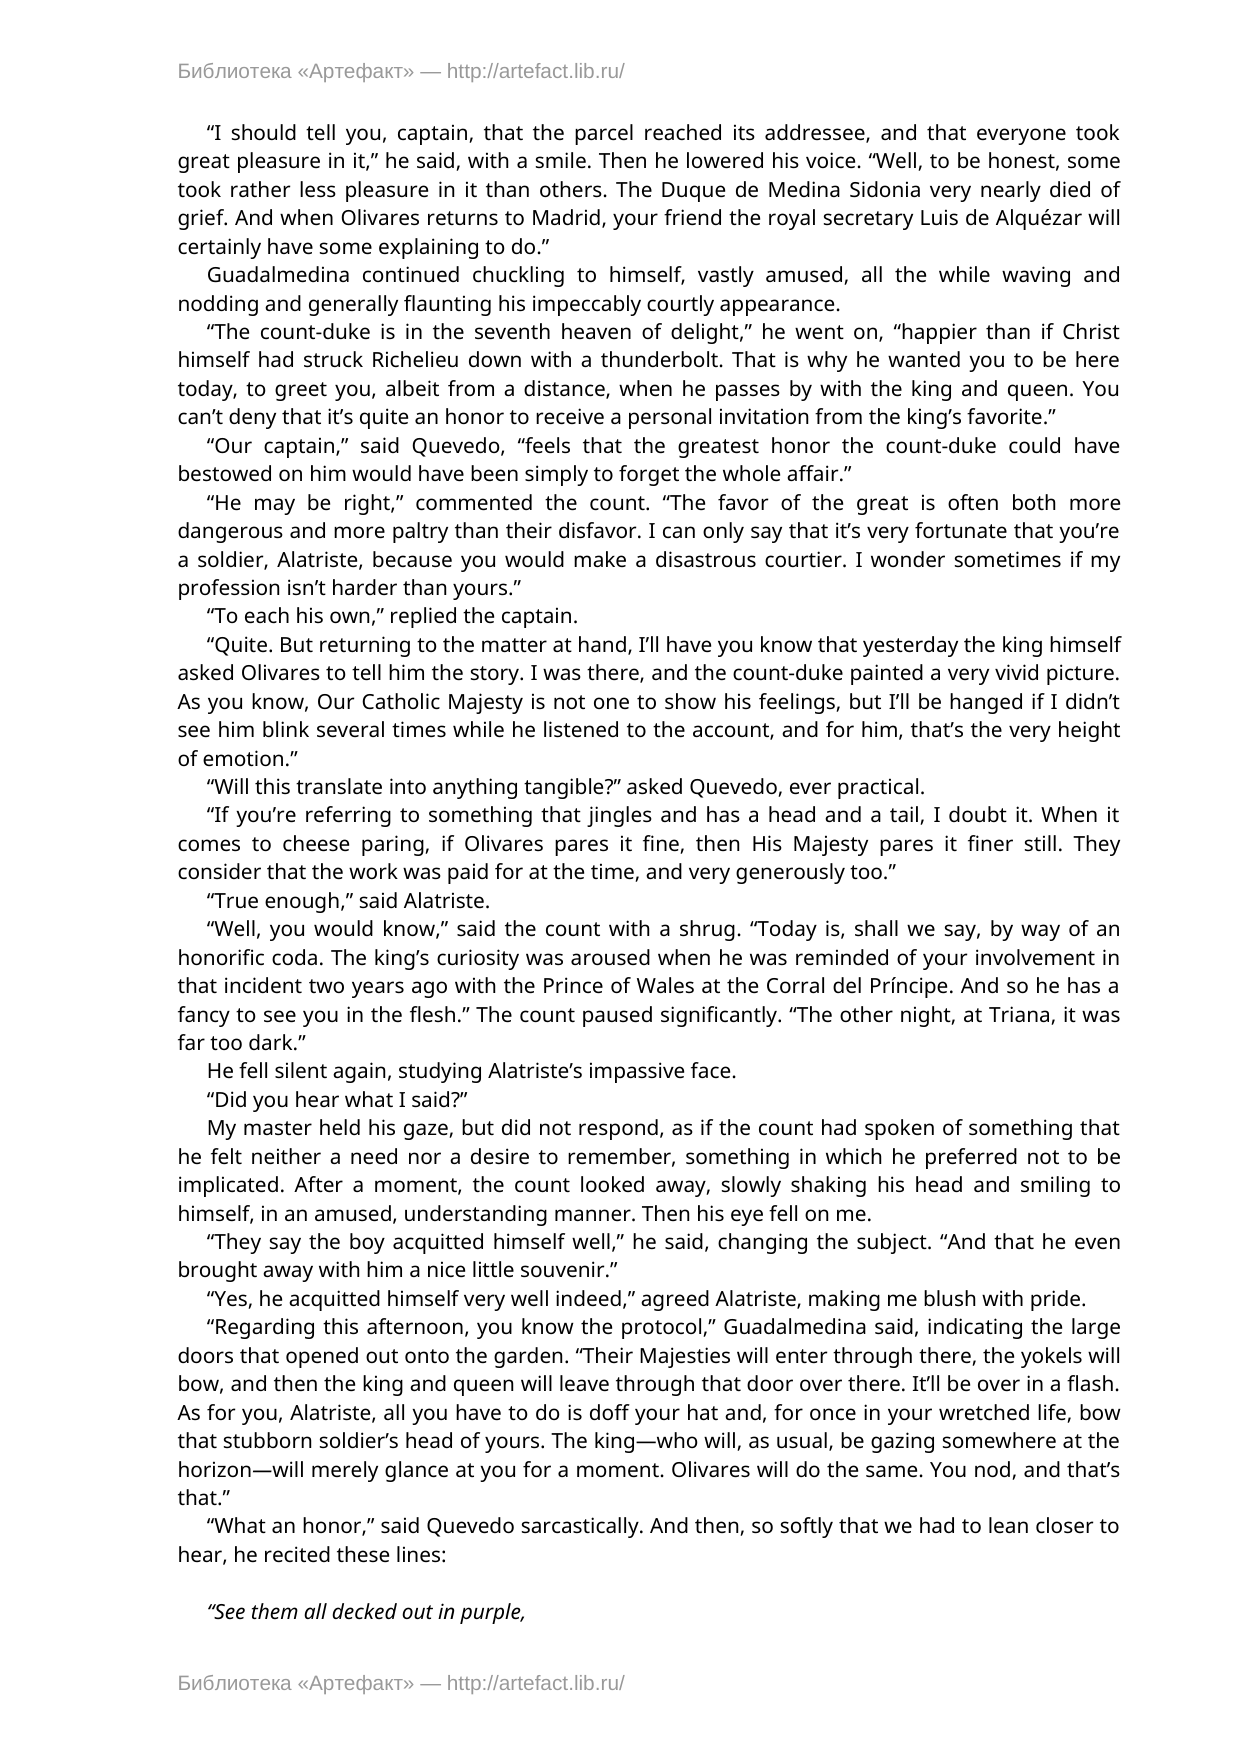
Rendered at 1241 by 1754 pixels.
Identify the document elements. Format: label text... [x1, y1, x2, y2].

text Guadalmedina continued chuckling to himself, vastly amused, all the while waving and nodding and generally flaunting his impeccably courtly appearance. [177, 260, 1122, 317]
text “What an honor,” said Quevedo sarcastically. And then, so softly that we had to lean closer to hear, he recited these lines: [177, 1512, 1122, 1568]
text My master held his gaze, but did not respond, as if the count had spoken of something that he felt neither a need nor a desire to remember, something in which he preferred not to be implicated. After a moment, the count looked away, slowly shaking his head and smiling to himself, in an amused, understanding manner. Then his eye fell on me. [177, 1113, 1122, 1227]
text He fell silent again, studying Alatriste’s impassive face. [177, 1057, 1122, 1085]
text “See them all decked out in purple, [177, 1597, 1122, 1625]
text “Will this translate into anything tangible?” asked Quevedo, ever practical. [177, 772, 1122, 801]
text “I should tell you, captain, that the parcel reached its addressee, and that everyone took great pleasure in it,” he said, with a smile. Then he lowered his voice. “Well, to be honest, some took rather less pleasure in it than others. The Duque de Medina Sidonia very nearly died of grief. And when Olivares returns to Madrid, your friend the royal secretary Luis de Alquézar will certainly have some explaining to do.” [177, 118, 1122, 260]
text “Regarding this afternoon, you know the protocol,” Guadalmedina said, indicating the large doors that opened out onto the garden. “Their Majesties will enter through there, the yokels will bow, and then the king and queen will leave through that door over there. It’ll be over in a flash. As for you, Alatriste, all you have to do is doff your hat and, for once in your wretched life, bow that stubborn soldier’s head of yours. The king—who will, as usual, be gazing somewhere at the horizon—will merely glance at you for a moment. Olivares will do the same. You nod, and that’s that.” [177, 1312, 1122, 1512]
text “Yes, he acquitted himself very well indeed,” agreed Alatriste, making me blush with pride. [177, 1284, 1122, 1312]
text “True enough,” said Alatriste. [177, 886, 1122, 914]
text “If you’re referring to something that jingles and has a head and a tail, I doubt it. When it comes to cheese paring, if Olivares pares it fine, then His Majesty pares it finer still. They consider that the work was paid for at the time, and very generously too.” [177, 801, 1122, 886]
text “Quite. But returning to the matter at hand, I’ll have you know that yesterday the king himself asked Olivares to tell him the story. I was there, and the count-duke painted a very vivid picture. As you know, Our Catholic Majesty is not one to show his feelings, but I’ll be hanged if I didn’t see him blink several times while he listened to the account, and for him, that’s the very height of emotion.” [177, 630, 1122, 772]
text “To each his own,” replied the captain. [177, 602, 1122, 630]
text “Did you hear what I said?” [177, 1085, 1122, 1113]
text “He may be right,” commented the count. “The favor of the great is often both more dangerous and more paltry than their disfavor. I can only say that it’s very fortunate that you’re a soldier, Alatriste, because you would make a disastrous courtier. I wonder sometimes if my profession isn’t harder than yours.” [177, 488, 1122, 602]
text “Well, you would know,” said the count with a shrug. “Today is, shall we say, by way of an honorific coda. The king’s curiosity was aroused when he was reminded of your involvement in that incident two years ago with the Prince of Wales at the Corral del Príncipe. And so he has a fancy to see you in the flesh.” The count paused significantly. “The other night, at Triana, it was far too dark.” [177, 914, 1122, 1057]
text “They say the boy acquitted himself well,” he said, changing the subject. “And that he even brought away with him a nice little souvenir.” [177, 1227, 1122, 1284]
text “Our captain,” said Quevedo, “feels that the greatest honor the count-duke could have bestowed on him would have been simply to forget the whole affair.” [177, 431, 1122, 488]
text “The count-duke is in the seventh heaven of delight,” he went on, “happier than if Christ himself had struck Richelieu down with a thunderbolt. That is why he wanted you to be here today, to greet you, albeit from a distance, when he passes by with the king and queen. You can’t deny that it’s quite an honor to receive a personal invitation from the king’s favorite.” [177, 317, 1122, 431]
